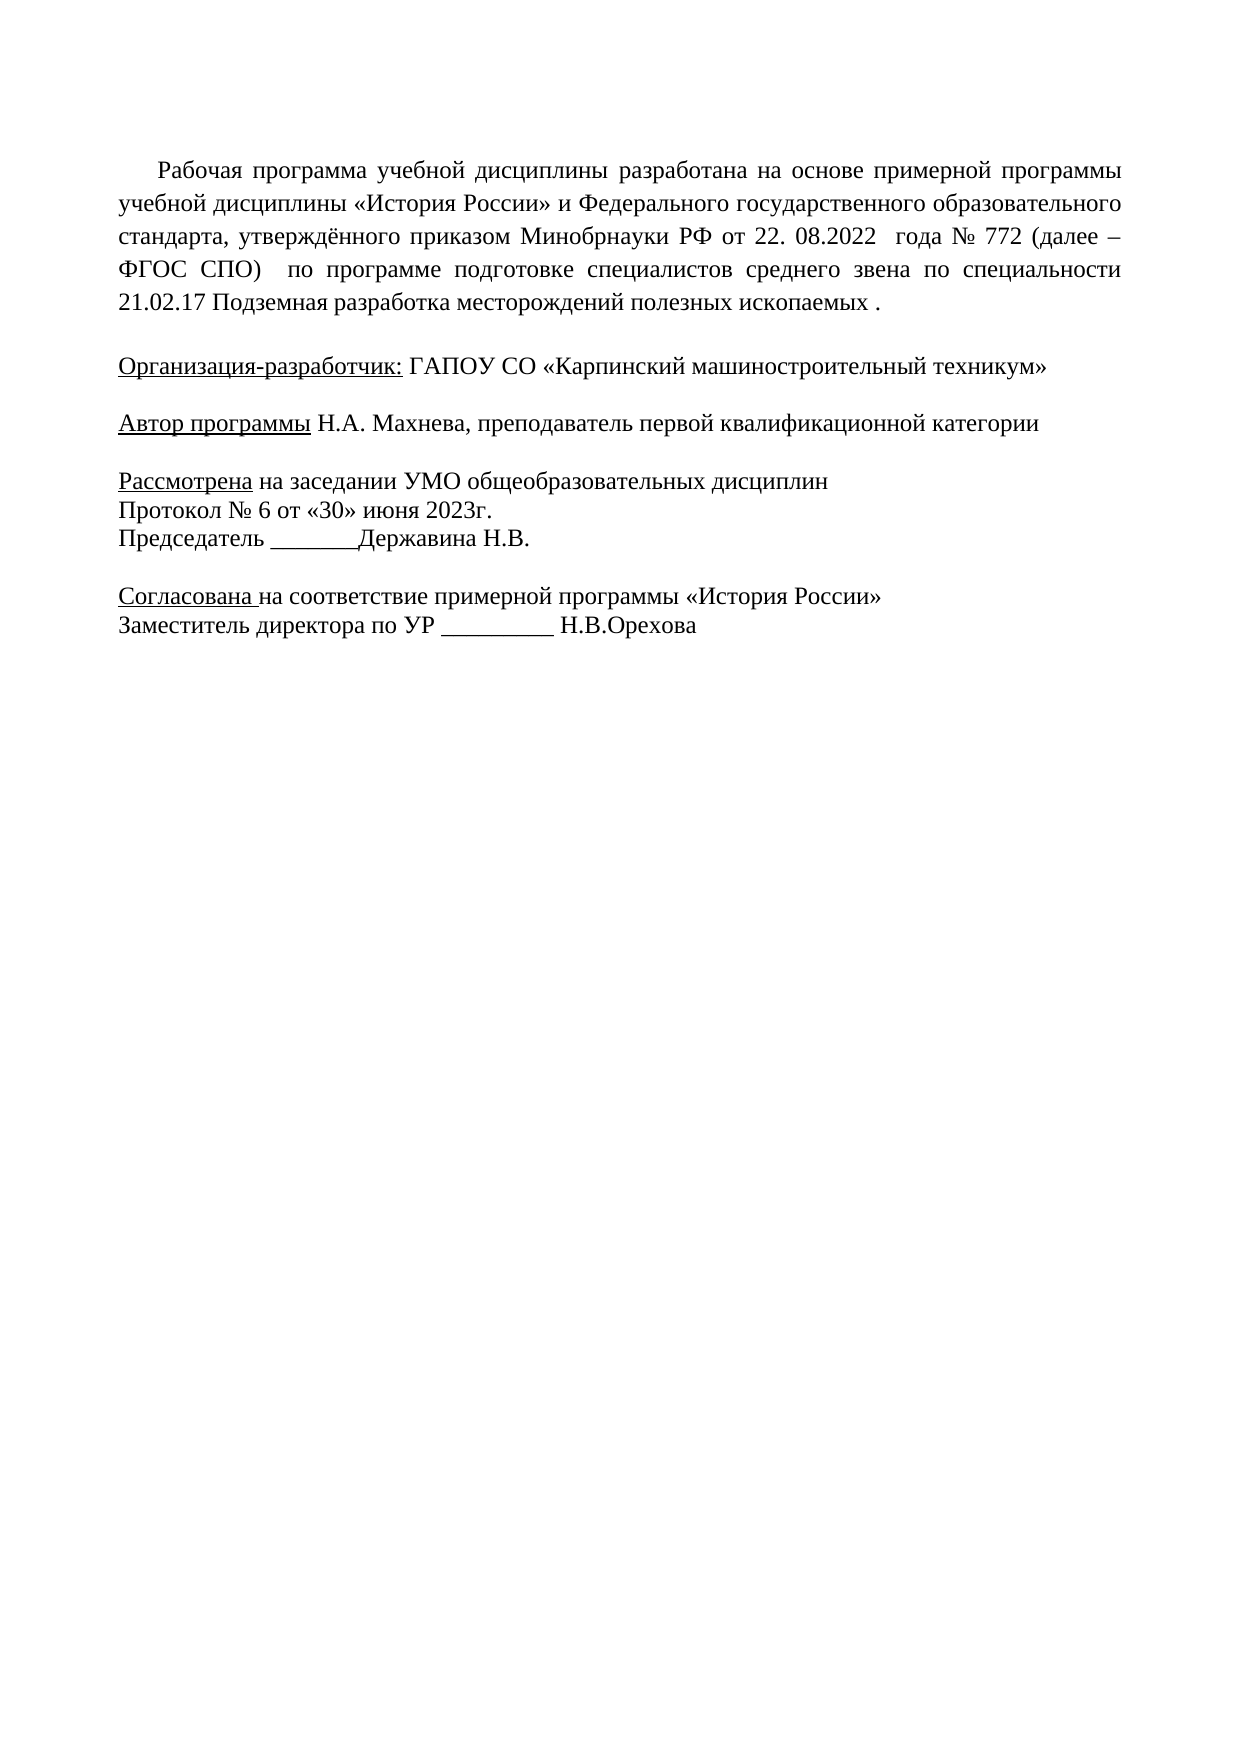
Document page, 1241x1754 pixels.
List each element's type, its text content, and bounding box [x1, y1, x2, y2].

text Согласована на соответствие примерной программы «История России» [118, 581, 1122, 610]
text Рассмотрена на заседании УМО общеобразовательных дисциплин [118, 466, 1122, 495]
text Рабочая программа учебной дисциплины разработана на основе примерной программы учебной дисциплины «История России» и Федерального государственного образовательного стандарта, утверждённого приказом Минобрнауки РФ от 22. 08.2022 года № 772 (далее – ФГОС СПО) по программе подготовке специалистов среднего звена по специальности 21.02.17 Подземная разработка месторождений полезных ископаемых . [118, 155, 1122, 316]
text Организация-разработчик: ГАПОУ СО «Карпинский машиностроительный техникум» [118, 351, 1122, 380]
text Председатель _______Державина Н.В. [118, 523, 1122, 552]
text Заместитель директора по УР _________ Н.В.Орехова [118, 610, 1122, 638]
text Автор программы Н.А. Махнева, преподаватель первой квалификационной категории [118, 408, 1122, 437]
text Протокол № 6 от «30» июня 2023г. [118, 495, 1122, 523]
